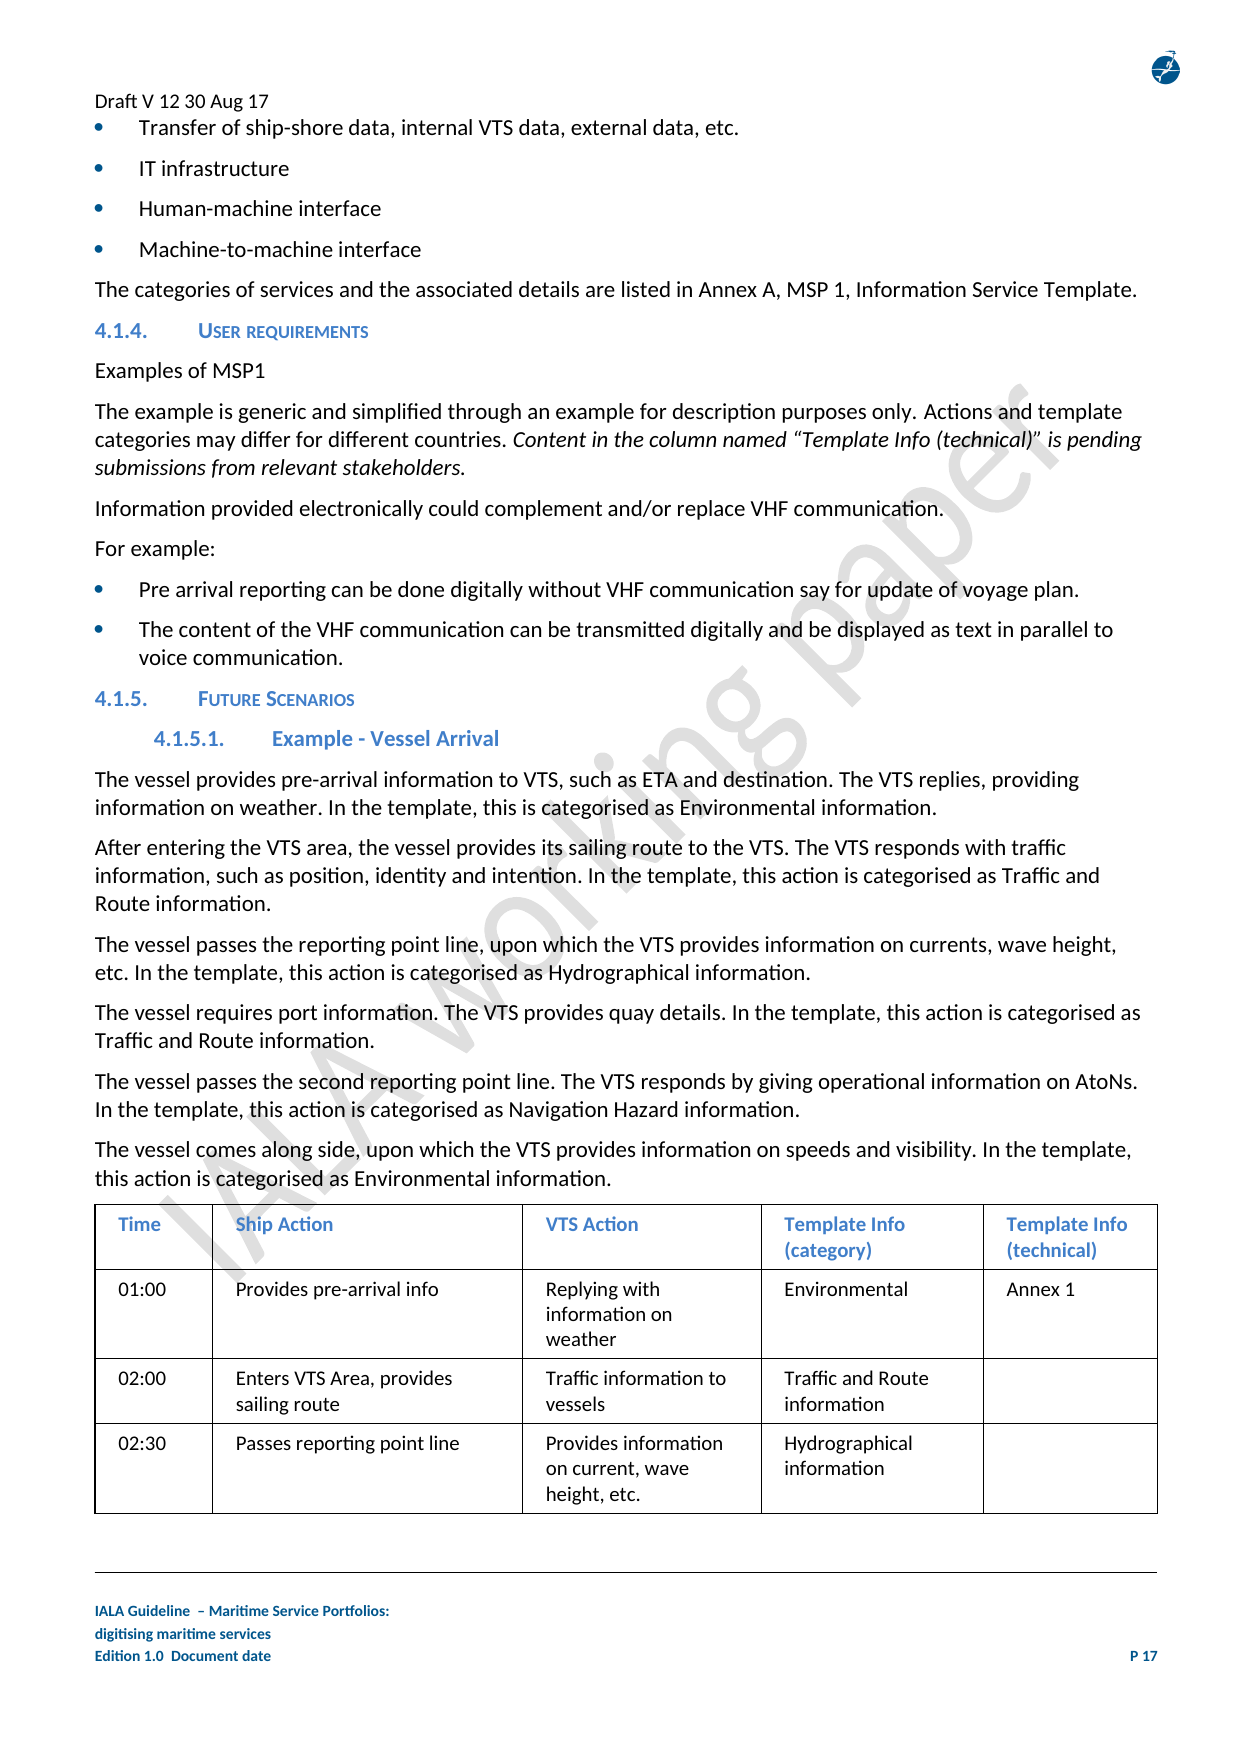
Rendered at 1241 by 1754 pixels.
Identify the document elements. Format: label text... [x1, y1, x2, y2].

table_cell Passes reporting point line [213, 1424, 522, 1512]
table_cell [984, 1424, 1157, 1512]
table_cell Hydrographical information [762, 1424, 983, 1512]
table_cell Replying with information on weather [523, 1270, 761, 1358]
text Machine-to-machine interface [94, 235, 1157, 263]
table_header Ship Action [213, 1205, 522, 1268]
text The example is generic and simplified through an example for description purposes only. Actions and template categories may differ for different countries. Content in the column named “Template Info (technical)” is pending submissions from relevant stakeholders. [94, 397, 1157, 481]
text IT infrastructure [94, 154, 1157, 182]
table_header Template Info (technical) [984, 1205, 1157, 1268]
text Human-machine interface [94, 194, 1157, 223]
text Information provided electronically could complement and/or replace VHF communication. [94, 494, 1157, 522]
text The content of the VHF communication can be transmitted digitally and be displayed as text in parallel to voice communication. [94, 615, 1157, 671]
text The vessel passes the reporting point line, upon which the VTS provides information on currents, wave height, etc. In the template, this action is categorised as Hydrographical information. [94, 930, 1157, 986]
text Pre arrival reporting can be done digitally without VHF communication say for update of voyage plan. [94, 575, 1157, 603]
table_cell 02:00 [96, 1359, 212, 1423]
table_cell Provides pre-arrival info [213, 1270, 522, 1358]
table_header Template Info (category) [762, 1205, 983, 1268]
table_cell Provides information on current, wave height, etc. [523, 1424, 761, 1512]
table_cell 02:30 [96, 1424, 212, 1512]
subtitle User requirements [94, 316, 1157, 344]
table_cell Traffic information to vessels [523, 1359, 761, 1423]
text The categories of services and the associated details are listed in Annex A, MSP 1, Information Service Template. [94, 276, 1157, 304]
table_header Time [96, 1205, 212, 1268]
text The vessel requires port information. The VTS provides quay details. In the template, this action is categorised as Traffic and Route information. [94, 998, 1157, 1054]
table_cell Traffic and Route information [762, 1359, 983, 1423]
text Transfer of ship-shore data, internal VTS data, external data, etc. [94, 113, 1157, 142]
subtitle Future Scenarios [94, 684, 1157, 712]
text For example: [94, 534, 1157, 562]
text Examples of MSP1 [94, 357, 1157, 385]
text The vessel comes along side, upon which the VTS provides information on speeds and visibility. In the template, this action is categorised as Environmental information. [94, 1136, 1157, 1192]
table_cell [984, 1359, 1157, 1423]
text The vessel provides pre-arrival information to VTS, such as ETA and destination. The VTS replies, providing information on weather. In the template, this is categorised as Environmental information. [94, 765, 1157, 821]
picture [1120, 0, 1239, 119]
text After entering the VTS area, the vessel provides its sailing route to the VTS. The VTS responds with traffic information, such as position, identity and intention. In the template, this action is categorised as Traffic and Route information. [94, 833, 1157, 917]
text The vessel passes the second reporting point line. The VTS responds by giving operational information on AtoNs. In the template, this action is categorised as Navigation Hazard information. [94, 1067, 1157, 1123]
table_cell Enters VTS Area, provides sailing route [213, 1359, 522, 1423]
table_cell Environmental [762, 1270, 983, 1358]
table_cell Annex 1 [984, 1270, 1157, 1358]
subtitle Example - Vessel Arrival [154, 724, 1157, 752]
table_cell 01:00 [96, 1270, 212, 1358]
table_header VTS Action [523, 1205, 761, 1268]
